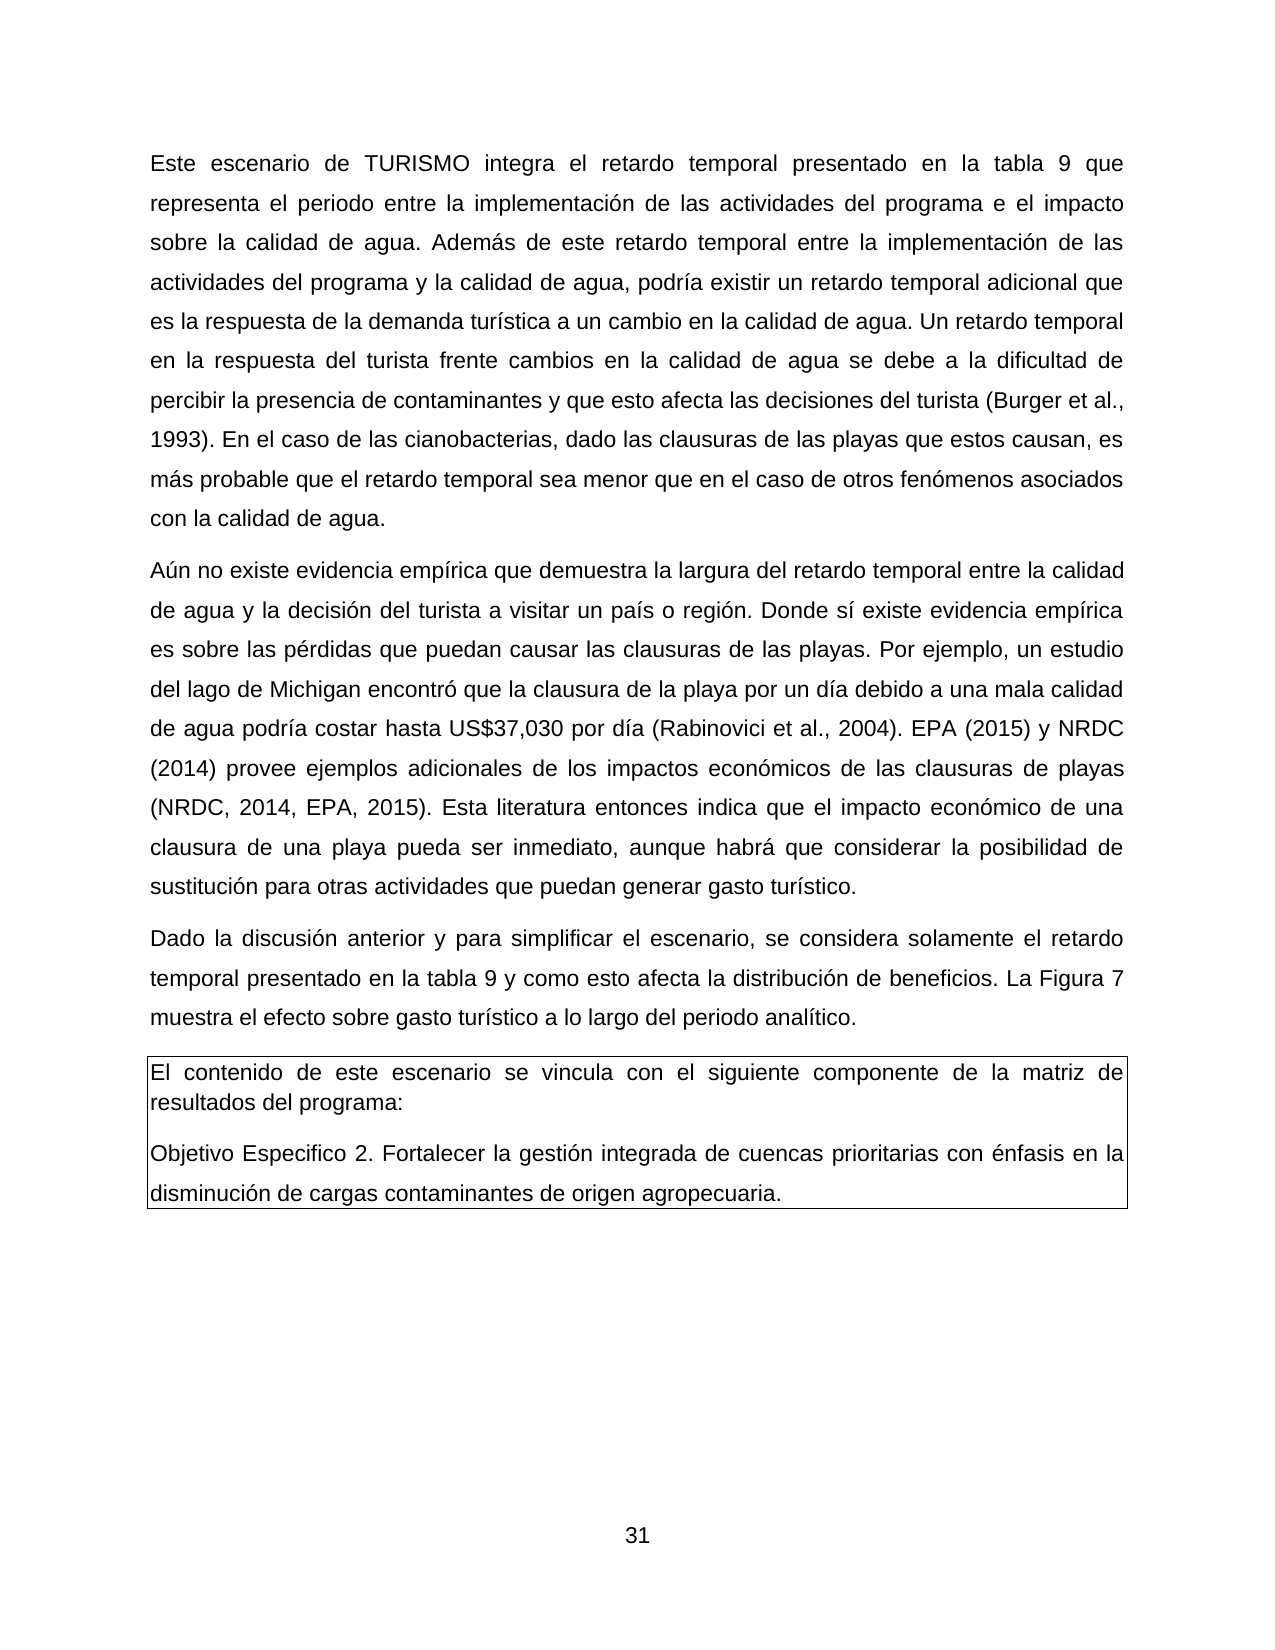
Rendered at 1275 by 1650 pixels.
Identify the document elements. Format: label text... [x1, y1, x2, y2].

text El contenido de este escenario se vincula con el siguiente componente de la matriz de resultados del programa: [148, 1057, 1127, 1116]
text Aún no existe evidencia empírica que demuestra la largura del retardo temporal entre la calidad de agua y la decisión del turista a visitar un país o región. Donde sí existe evidencia empírica es sobre las pérdidas que puedan causar las clausuras de las playas. Por ejemplo, un estudio del lago de Michigan encontró que la clausura de la playa por un día debido a una mala calidad de agua podría costar hasta US$37,030 por día (Rabinovici et al., 2004). EPA (2015) y NRDC (2014) provee ejemplos adicionales de los impactos económicos de las clausuras de playas (NRDC, 2014, EPA, 2015). Esta literatura entonces indica que el impacto económico de una clausura de una playa pueda ser inmediato, aunque habrá que considerar la posibilidad de sustitución para otras actividades que puedan generar gasto turístico. [150, 557, 1125, 899]
text Dado la discusión anterior y para simplificar el escenario, se considera solamente el retardo temporal presentado en la tabla 9 y como esto afecta la distribución de beneficios. La Figura 7 muestra el efecto sobre gasto turístico a lo largo del periodo analítico. [150, 925, 1125, 1030]
text Objetivo Especifico 2. Fortalecer la gestión integrada de cuencas prioritarias con énfasis en la disminución de cargas contaminantes de origen agropecuaria. [148, 1137, 1127, 1208]
text Este escenario de TURISMO integra el retardo temporal presentado en la tabla 9 que representa el periodo entre la implementación de las actividades del programa e el impacto sobre la calidad de agua. Además de este retardo temporal entre la implementación de las actividades del programa y la calidad de agua, podría existir un retardo temporal adicional que es la respuesta de la demanda turística a un cambio en la calidad de agua. Un retardo temporal en la respuesta del turista frente cambios en la calidad de agua se debe a la dificultad de percibir la presencia de contaminantes y que esto afecta las decisiones del turista (Burger et al., 1993). En el caso de las cianobacterias, dado las clausuras de las playas que estos causan, es más probable que el retardo temporal sea menor que en el caso de otros fenómenos asociados con la calidad de agua. [150, 150, 1125, 532]
